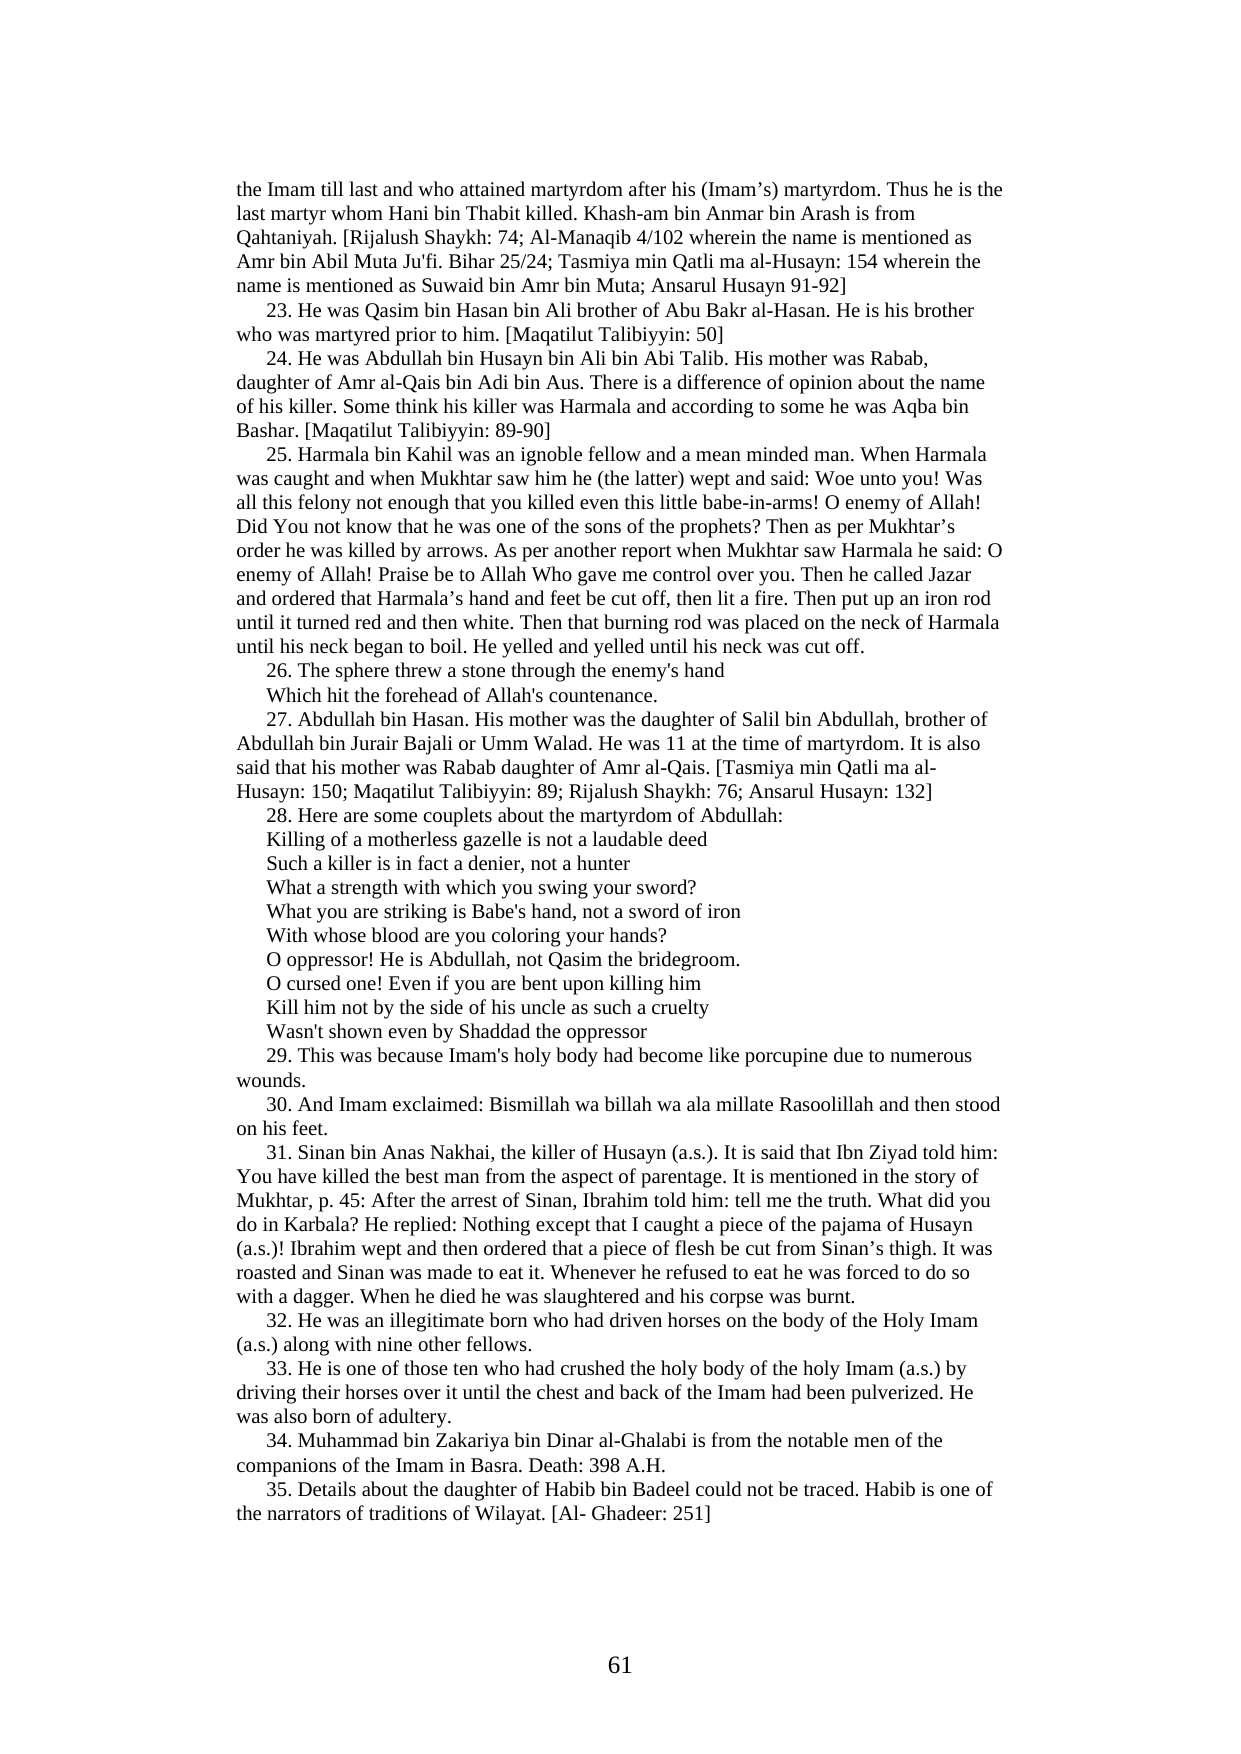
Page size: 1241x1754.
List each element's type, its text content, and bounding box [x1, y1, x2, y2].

text 29. This was because Imam's holy body had become like porcupine due to numerous wounds. [236, 1043, 1004, 1092]
text With whose blood are you coloring your hands? [236, 923, 1004, 947]
text Kill him not by the side of his uncle as such a cruelty [236, 995, 1004, 1019]
text What you are striking is Babe's hand, not a sword of iron [236, 899, 1004, 923]
text 35. Details about the daughter of Habib bin Badeel could not be traced. Habib is one of the narrators of traditions of Wilayat. [Al- Ghadeer: 251] [236, 1477, 1004, 1525]
text 32. He was an illegitimate born who had driven horses on the body of the Holy Imam (a.s.) along with nine other fellows. [236, 1308, 1004, 1356]
text 33. He is one of those ten who had crushed the holy body of the holy Imam (a.s.) by driving their horses over it until the chest and back of the Imam had been pulverized. He was also born of adultery. [236, 1356, 1004, 1428]
text 34. Muhammad bin Zakariya bin Dinar al-Ghalabi is from the notable men of the companions of the Imam in Basra. Death: 398 A.H. [236, 1428, 1004, 1477]
text O oppressor! He is Abdullah, not Qasim the bridegroom. [236, 947, 1004, 971]
text Which hit the forehead of Allah's countenance. [236, 682, 1004, 707]
text O cursed one! Even if you are bent upon killing him [236, 971, 1004, 995]
text 24. He was Abdullah bin Husayn bin Ali bin Abi Talib. His mother was Rabab, daughter of Amr al-Qais bin Adi bin Aus. There is a difference of opinion about the name of his killer. Some think his killer was Harmala and according to some he was Aqba bin Bashar. [Maqatilut Talibiyyin: 89-90] [236, 346, 1004, 442]
text 27. Abdullah bin Hasan. His mother was the daughter of Salil bin Abdullah, brother of Abdullah bin Jurair Bajali or Umm Walad. He was 11 at the time of martyrdom. It is also said that his mother was Rabab daughter of Amr al-Qais. [Tasmiya min Qatli ma al-Husayn: 150; Maqatilut Talibiyyin: 89; Rijalush Shaykh: 76; Ansarul Husayn: 132] [236, 707, 1004, 803]
text 26. The sphere threw a stone through the enemy's hand [236, 658, 1004, 682]
text 23. He was Qasim bin Hasan bin Ali brother of Abu Bakr al-Hasan. He is his brother who was martyred prior to him. [Maqatilut Talibiyyin: 50] [236, 297, 1004, 346]
text 25. Harmala bin Kahil was an ignoble fellow and a mean minded man. When Harmala was caught and when Mukhtar saw him he (the latter) wept and said: Woe unto you! Was all this felony not enough that you killed even this little babe-in-arms! O enemy of Allah! Did You not know that he was one of the sons of the prophets? Then as per Mukhtar’s order he was killed by arrows. As per another report when Mukhtar saw Harmala he said: O enemy of Allah! Praise be to Allah Who gave me control over you. Then he called Jazar and ordered that Harmala’s hand and feet be cut off, then lit a fire. Then put up an iron rod until it turned red and then white. Then that burning rod was placed on the neck of Harmala until his neck began to boil. He yelled and yelled until his neck was cut off. [236, 442, 1004, 658]
text What a strength with which you swing your sword? [236, 875, 1004, 899]
text 31. Sinan bin Anas Nakhai, the killer of Husayn (a.s.). It is said that Ibn Ziyad told him: You have killed the best man from the aspect of parentage. It is mentioned in the story of Mukhtar, p. 45: After the arrest of Sinan, Ibrahim told him: tell me the truth. What did you do in Karbala? He replied: Nothing except that I caught a piece of the pajama of Husayn (a.s.)! Ibrahim wept and then ordered that a piece of flesh be cut from Sinan’s thigh. It was roasted and Sinan was made to eat it. Whenever he refused to eat he was forced to do so with a dagger. When he died he was slaughtered and his corpse was burnt. [236, 1140, 1004, 1308]
text 28. Here are some couplets about the martyrdom of Abdullah: [236, 803, 1004, 827]
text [236, 177, 1004, 297]
text Wasn't shown even by Shaddad the oppressor [236, 1019, 1004, 1043]
text Killing of a motherless gazelle is not a laudable deed [236, 827, 1004, 851]
text 30. And Imam exclaimed: Bismillah wa billah wa ala millate Rasoolillah and then stood on his feet. [236, 1092, 1004, 1140]
text Such a killer is in fact a denier, not a hunter [236, 851, 1004, 875]
